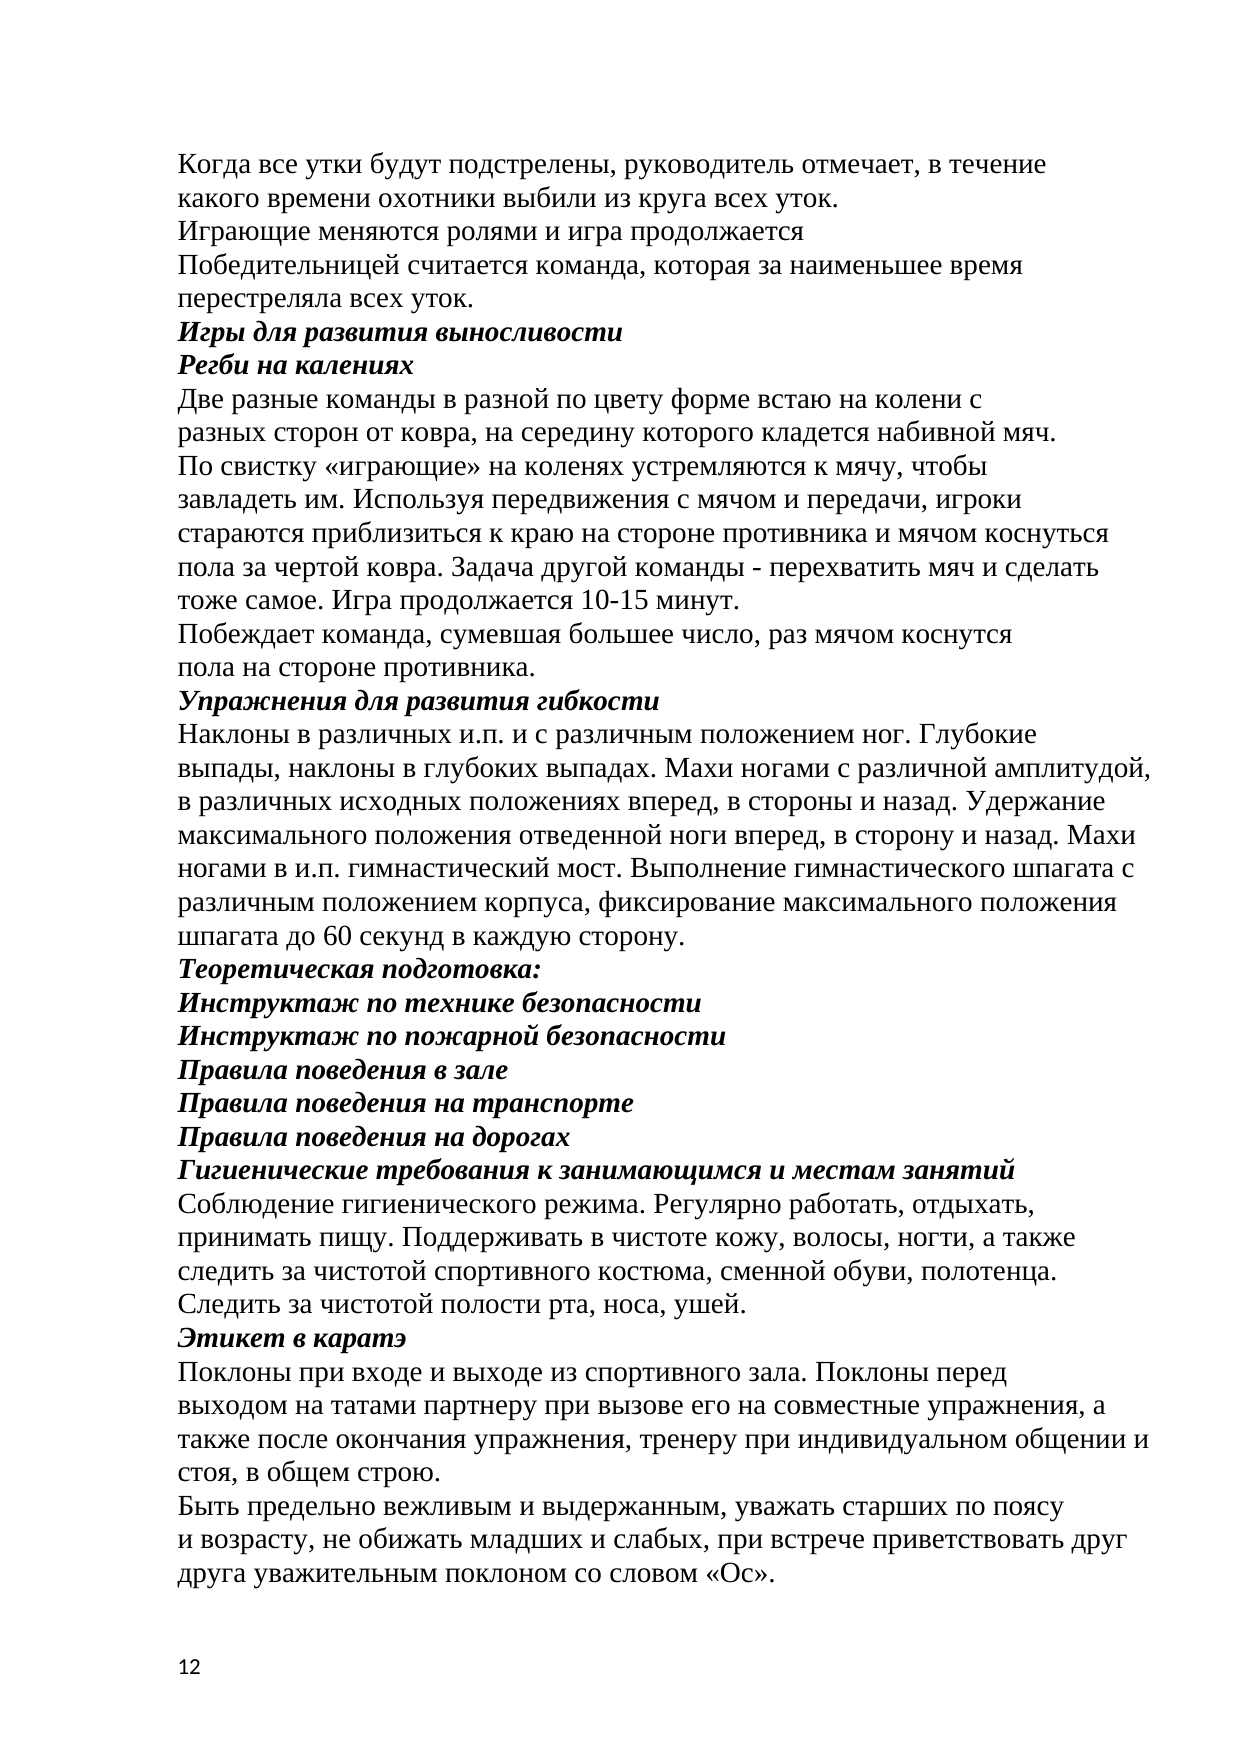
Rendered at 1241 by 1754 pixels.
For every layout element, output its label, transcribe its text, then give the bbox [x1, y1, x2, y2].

text Соблюдение гигиенического режима. Регулярно работать, отдыхать, [177, 1186, 1152, 1219]
text Побеждает команда, сумевшая большее число, раз мячом коснутся [177, 616, 1152, 649]
text разных сторон от ковра, на середину которого кладется набивной мяч. [177, 414, 1152, 448]
text Упражнения для развития гибкости [177, 683, 1152, 716]
text перестреляла всех уток. [177, 280, 1152, 314]
text Когда все утки будут подстрелены, руководитель отмечает, в течение [177, 146, 1152, 180]
text завладеть им. Используя передвижения с мячом и передачи, игроки [177, 482, 1152, 515]
text пола за чертой ковра. Задача другой команды - перехватить мяч и сделать [177, 549, 1152, 582]
text По свистку «играющие» на коленях устремляются к мячу, чтобы [177, 448, 1152, 482]
text также после окончания упражнения, тренеру при индивидуальном общении и [177, 1421, 1152, 1454]
text Гигиенические требования к занимающимся и местам занятий [177, 1152, 1152, 1186]
text Следить за чистотой полости рта, носа, ушей. [177, 1287, 1152, 1320]
text ногами в и.п. гимнастический мост. Выполнение гимнастического шпагата с [177, 851, 1152, 884]
text выходом на татами партнеру при вызове его на совместные упражнения, а [177, 1387, 1152, 1421]
text Быть предельно вежливым и выдержанным, уважать старших по поясу [177, 1488, 1152, 1521]
text стараются приблизиться к краю на стороне противника и мячом коснуться [177, 515, 1152, 549]
text Победительницей считается команда, которая за наименьшее время [177, 247, 1152, 280]
text Правила поведения на транспорте [177, 1085, 1152, 1119]
text Поклоны при входе и выходе из спортивного зала. Поклоны перед [177, 1354, 1152, 1387]
text и возрасту, не обижать младших и слабых, при встрече приветствовать друг [177, 1521, 1152, 1555]
text в различных исходных положениях вперед, в стороны и назад. Удержание [177, 783, 1152, 817]
text стоя, в общем строю. [177, 1454, 1152, 1488]
text шпагата до 60 секунд в каждую сторону. [177, 918, 1152, 951]
text пола на стороне противника. [177, 649, 1152, 683]
text выпады, наклоны в глубоких выпадах. Махи ногами с различной амплитудой, [177, 750, 1152, 783]
text различным положением корпуса, фиксирование максимального положения [177, 884, 1152, 918]
text Регби на калениях [177, 347, 1152, 381]
text следить за чистотой спортивного костюма, сменной обуви, полотенца. [177, 1253, 1152, 1287]
text Игры для развития выносливости [177, 314, 1152, 347]
text Этикет в каратэ [177, 1320, 1152, 1354]
text максимального положения отведенной ноги вперед, в сторону и назад. Махи [177, 817, 1152, 851]
text Инструктаж по технике безопасности [177, 985, 1152, 1018]
text друга уважительным поклоном со словом «Ос». [177, 1555, 1152, 1588]
text Теоретическая подготовка: [177, 951, 1152, 985]
text принимать пищу. Поддерживать в чистоте кожу, волосы, ногти, а также [177, 1219, 1152, 1253]
text Две разные команды в разной по цвету форме встаю на колени с [177, 381, 1152, 414]
text Правила поведения в зале [177, 1052, 1152, 1085]
text Инструктаж по пожарной безопасности [177, 1018, 1152, 1052]
text Правила поведения на дорогах [177, 1119, 1152, 1152]
text Играющие меняются ролями и игра продолжается [177, 213, 1152, 247]
text какого времени охотники выбили из круга всех уток. [177, 180, 1152, 213]
text тоже самое. Игра продолжается 10-15 минут. [177, 582, 1152, 616]
text Наклоны в различных и.п. и с различным положением ног. Глубокие [177, 716, 1152, 750]
